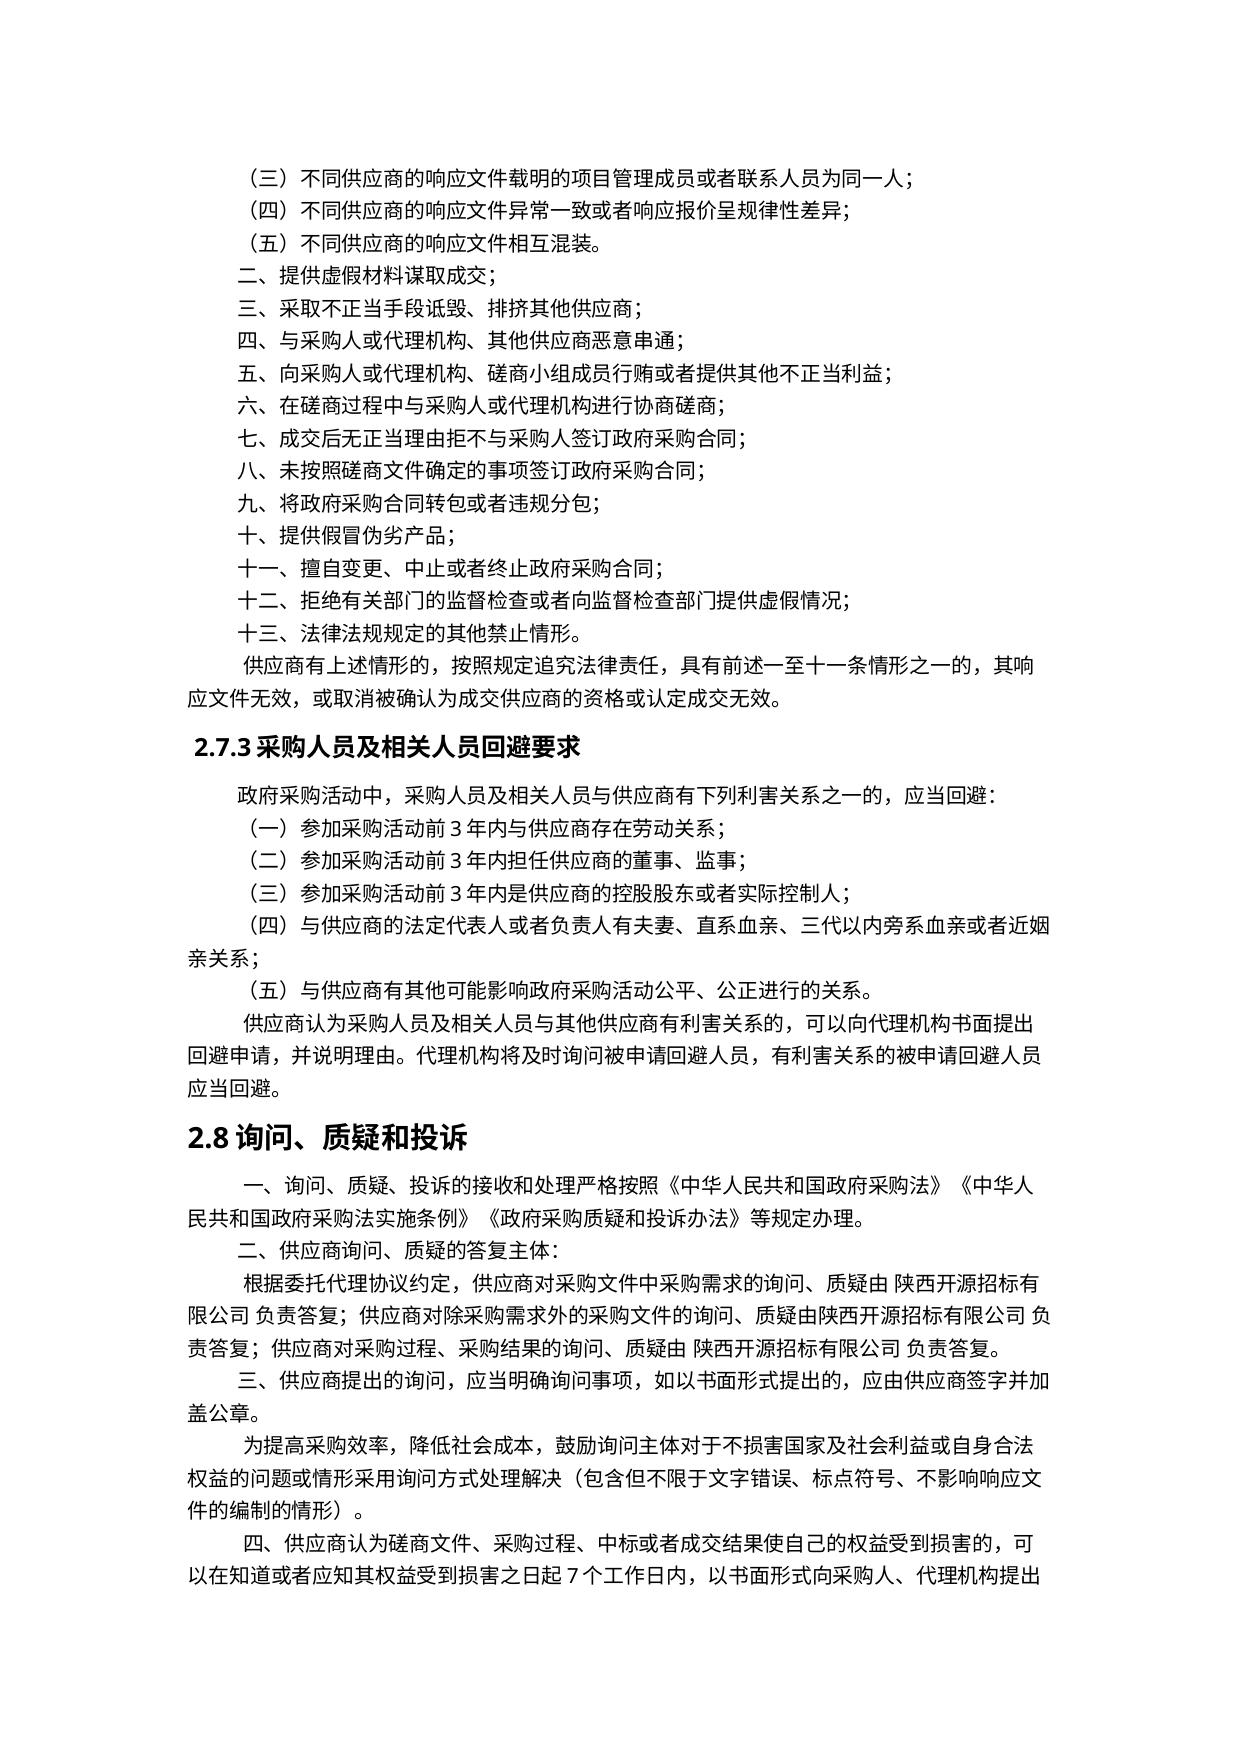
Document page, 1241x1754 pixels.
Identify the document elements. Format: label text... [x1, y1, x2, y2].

text 六、在磋商过程中与采购人或代理机构进行协商磋商； [187, 389, 1053, 422]
text 2.8询问、质疑和投诉 [187, 1104, 1053, 1169]
text 八、未按照磋商文件确定的事项签订政府采购合同； [187, 454, 1053, 487]
text 政府采购活动中，采购人员及相关人员与供应商有下列利害关系之一的，应当回避： [187, 779, 1053, 812]
text 一、询问、质疑、投诉的接收和处理严格按照《中华人民共和国政府采购法》《中华人民共和国政府采购法实施条例》《政府采购质疑和投诉办法》等规定办理。 [187, 1169, 1053, 1234]
text （四）不同供应商的响应文件异常一致或者响应报价呈规律性差异； [187, 194, 1053, 227]
text 三、采取不正当手段诋毁、排挤其他供应商； [187, 292, 1053, 324]
text 十一、擅自变更、中止或者终止政府采购合同； [187, 552, 1053, 584]
text （二）参加采购活动前3年内担任供应商的董事、监事； [187, 844, 1053, 877]
text 九、将政府采购合同转包或者违规分包； [187, 487, 1053, 519]
text 为提高采购效率，降低社会成本，鼓励询问主体对于不损害国家及社会利益或自身合法权益的问题或情形采用询问方式处理解决（包含但不限于文字错误、标点符号、不影响响应文件的编制的情形）。 [187, 1429, 1053, 1527]
text （三）参加采购活动前3年内是供应商的控股股东或者实际控制人； [187, 877, 1053, 909]
text 十三、法律法规规定的其他禁止情形。 [187, 617, 1053, 649]
text 二、提供虚假材料谋取成交； [187, 259, 1053, 292]
text 十、提供假冒伪劣产品； [187, 519, 1053, 552]
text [187, 1527, 1053, 1592]
text 五、向采购人或代理机构、磋商小组成员行贿或者提供其他不正当利益； [187, 357, 1053, 389]
text （三）不同供应商的响应文件载明的项目管理成员或者联系人员为同一人； [187, 162, 1053, 194]
text 供应商认为采购人员及相关人员与其他供应商有利害关系的，可以向代理机构书面提出回避申请，并说明理由。代理机构将及时询问被申请回避人员，有利害关系的被申请回避人员应当回避。 [187, 1007, 1053, 1104]
text 二、供应商询问、质疑的答复主体： [187, 1234, 1053, 1267]
text （五）与供应商有其他可能影响政府采购活动公平、公正进行的关系。 [187, 974, 1053, 1007]
text 2.7.3采购人员及相关人员回避要求 [187, 714, 1053, 779]
text 四、与采购人或代理机构、其他供应商恶意串通； [187, 324, 1053, 357]
text （一）参加采购活动前3年内与供应商存在劳动关系； [187, 812, 1053, 844]
text 根据委托代理协议约定，供应商对采购文件中采购需求的询问、质疑由 陕西开源招标有限公司 负责答复；供应商对除采购需求外的采购文件的询问、质疑由陕西开源招标有限公司 负责答复；供应商对采购过程、采购结果的询问、质疑由 陕西开源招标有限公司 负责答复。 [187, 1267, 1053, 1364]
text 三、供应商提出的询问，应当明确询问事项，如以书面形式提出的，应由供应商签字并加盖公章。 [187, 1364, 1053, 1429]
text （五）不同供应商的响应文件相互混装。 [187, 227, 1053, 259]
text 十二、拒绝有关部门的监督检查或者向监督检查部门提供虚假情况； [187, 584, 1053, 617]
text （四）与供应商的法定代表人或者负责人有夫妻、直系血亲、三代以内旁系血亲或者近姻亲关系； [187, 909, 1053, 974]
text 供应商有上述情形的，按照规定追究法律责任，具有前述一至十一条情形之一的，其响应文件无效，或取消被确认为成交供应商的资格或认定成交无效。 [187, 649, 1053, 714]
text 七、成交后无正当理由拒不与采购人签订政府采购合同； [187, 422, 1053, 454]
